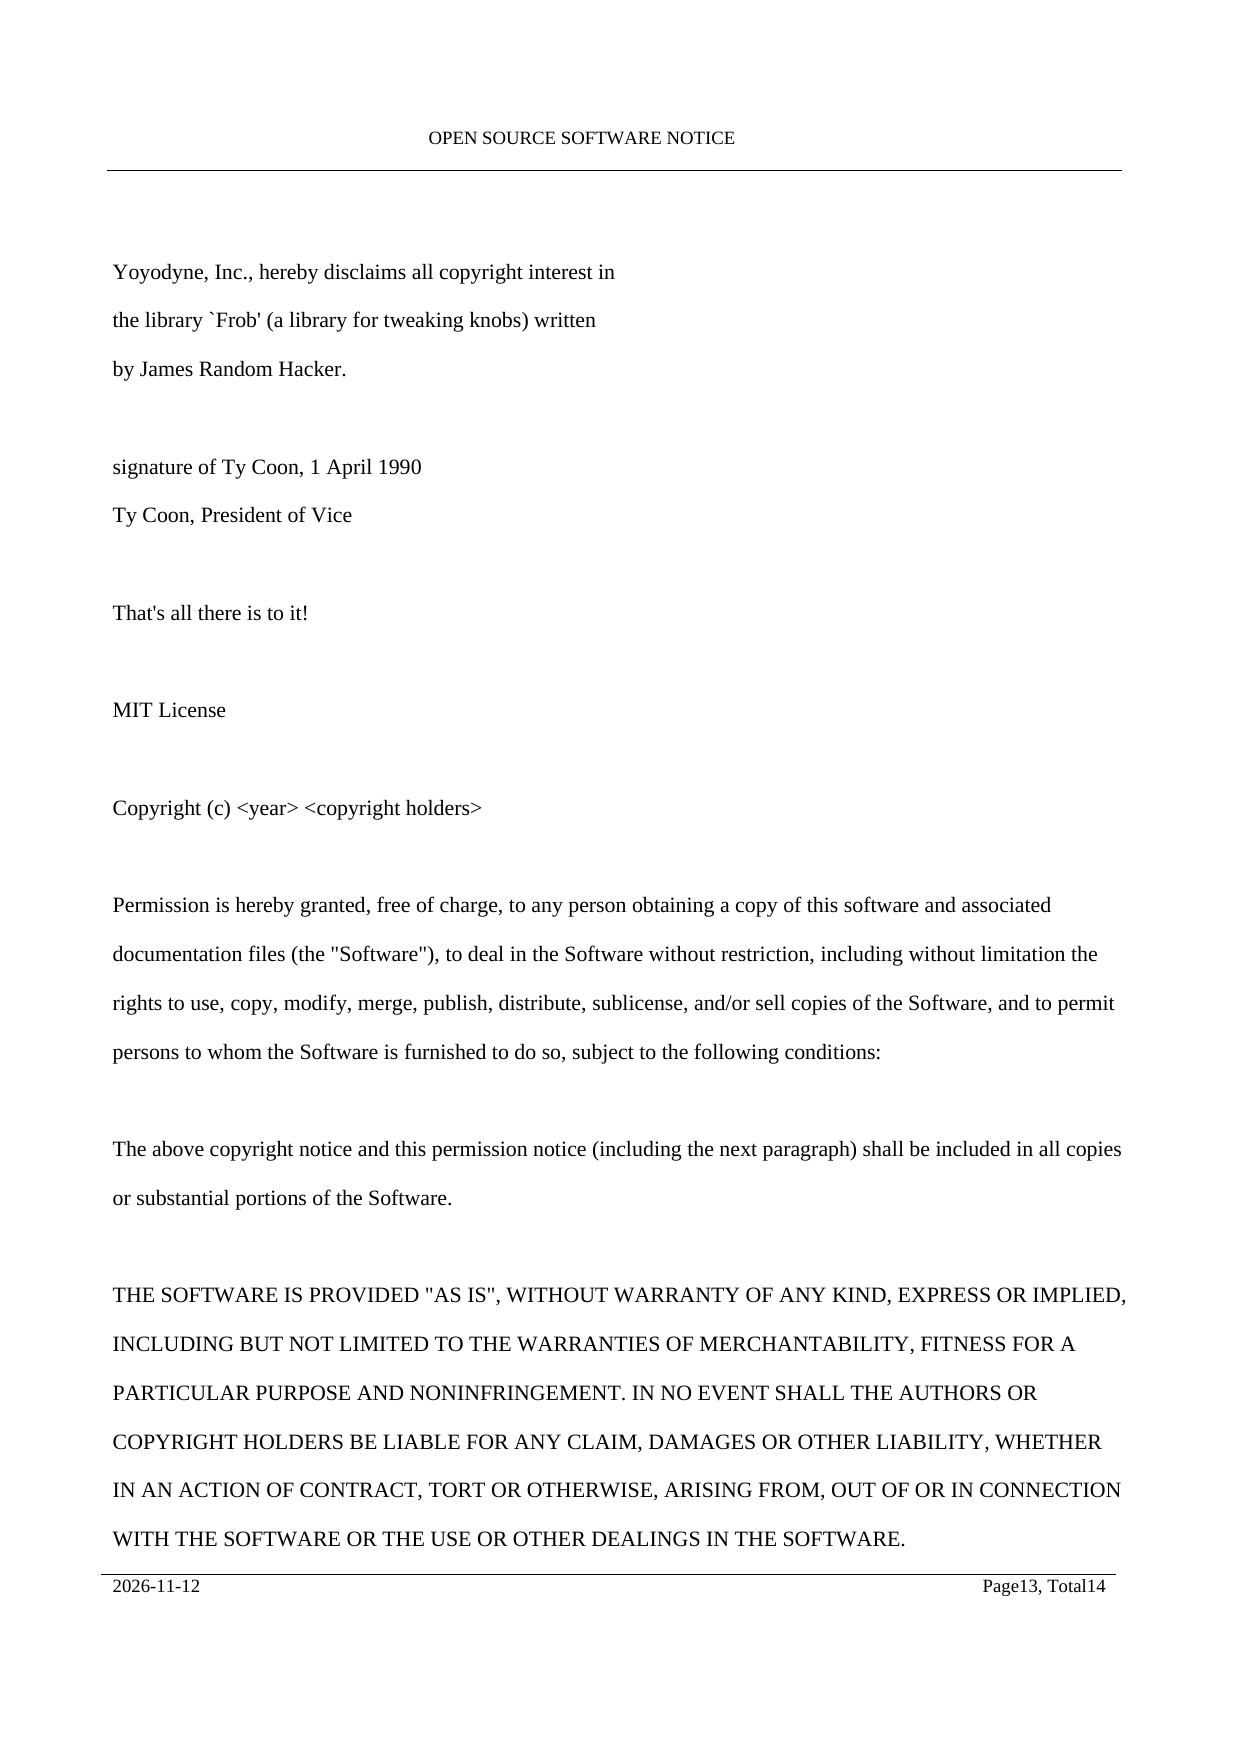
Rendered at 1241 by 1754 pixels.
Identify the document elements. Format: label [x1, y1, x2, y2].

text [112, 206, 1128, 1555]
